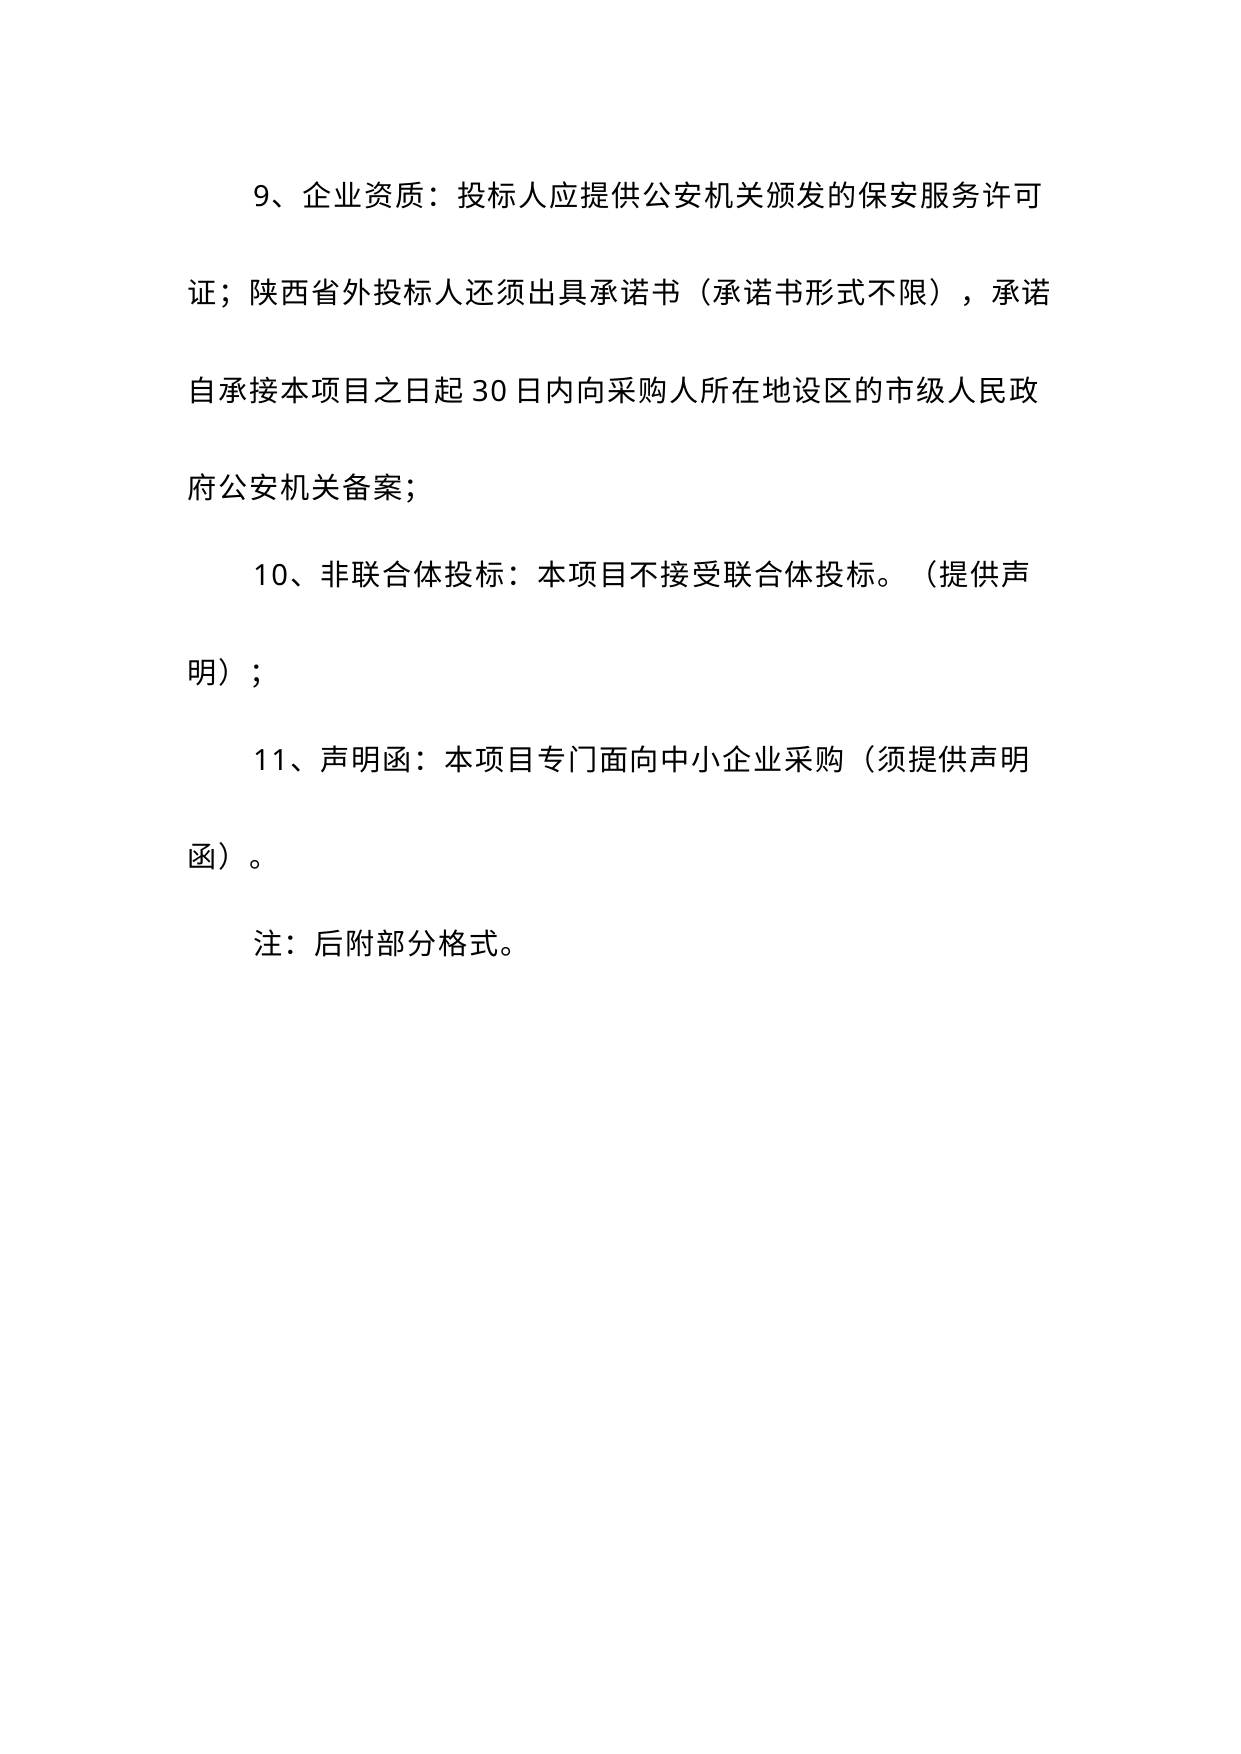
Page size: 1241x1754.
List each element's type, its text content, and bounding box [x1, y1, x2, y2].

text 11、声明函：本项目专门面向中小企业采购（须提供声明函）。 [187, 726, 1053, 888]
text 9、企业资质：投标人应提供公安机关颁发的保安服务许可证；陕西省外投标人还须出具承诺书（承诺书形式不限），承诺自承接本项目之日起30日内向采购人所在地设区的市级人民政府公安机关备案； [187, 162, 1053, 519]
text 10、非联合体投标：本项目不接受联合体投标。（提供声明）； [187, 541, 1053, 704]
text 注：后附部分格式。 [187, 910, 1053, 975]
